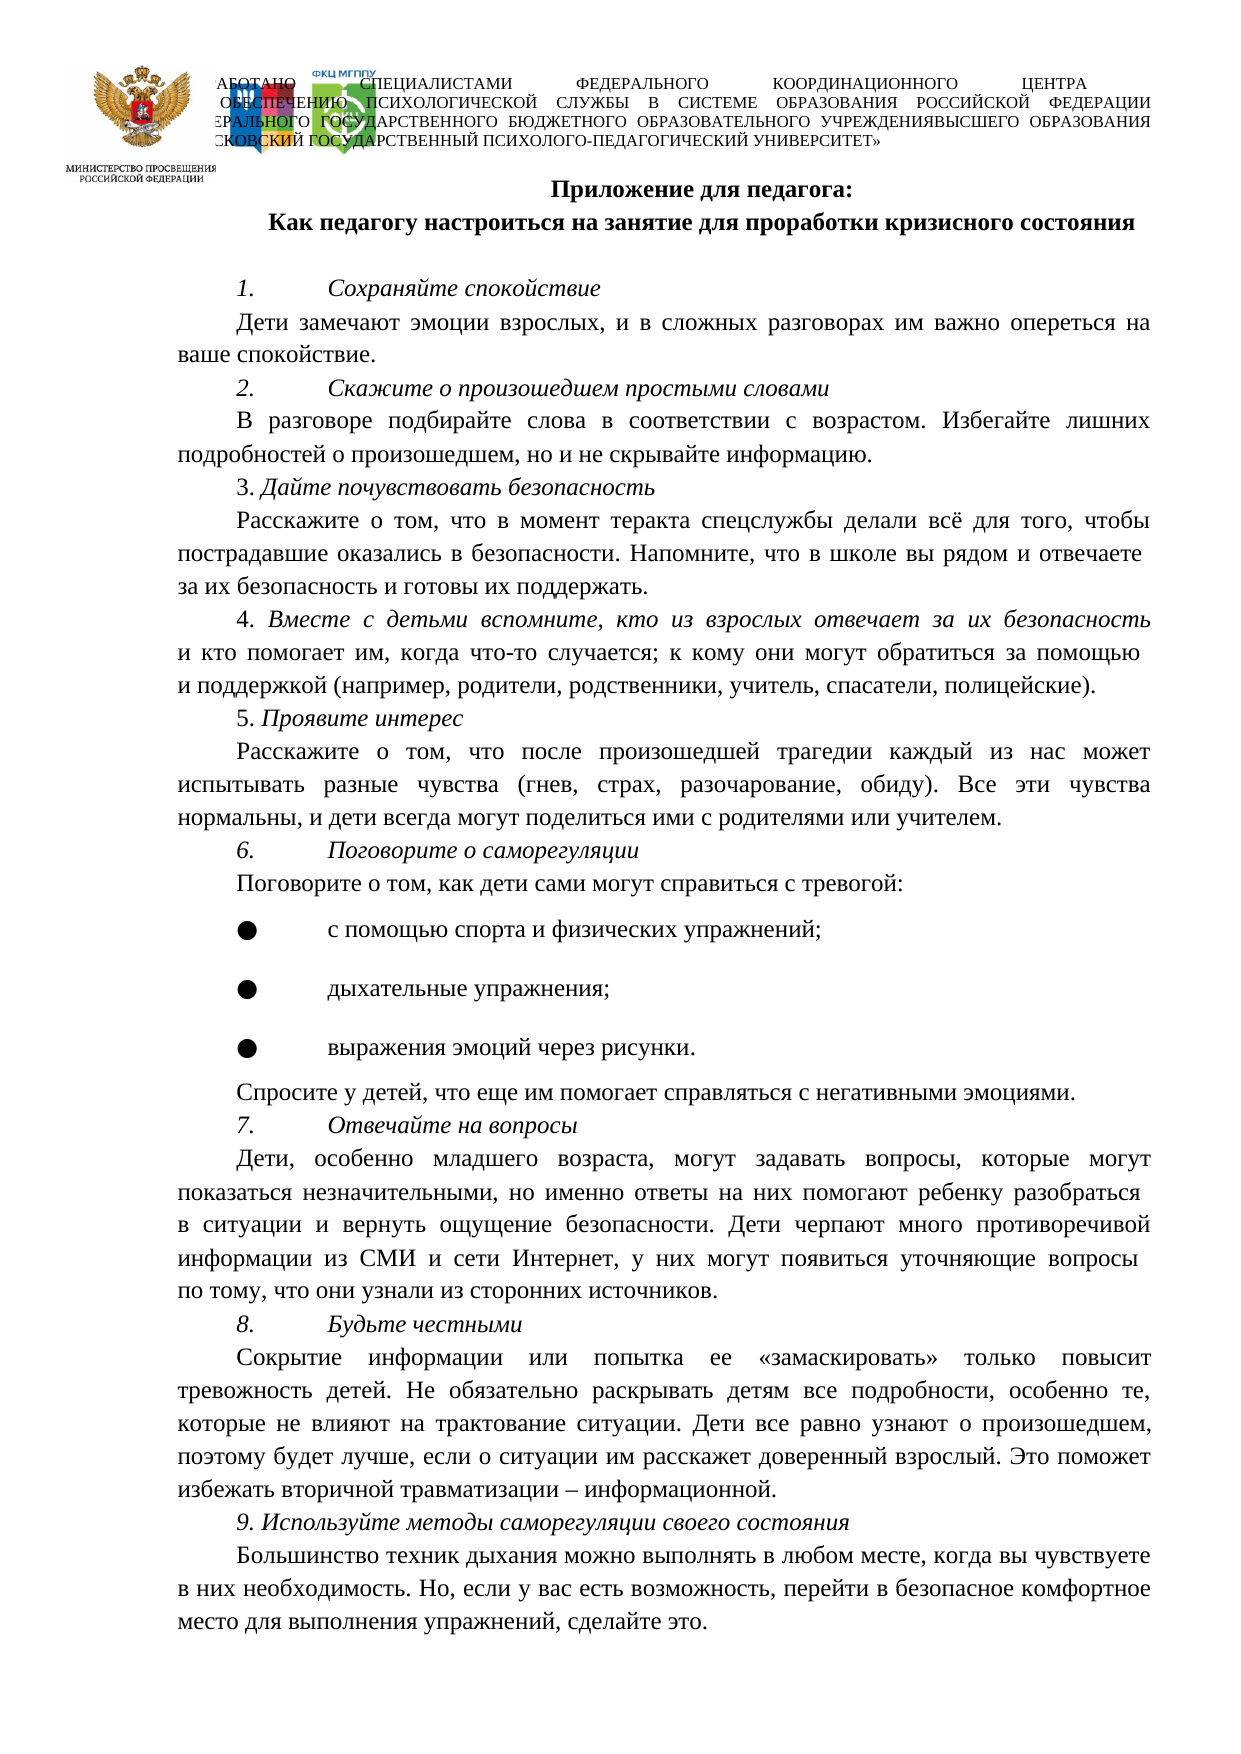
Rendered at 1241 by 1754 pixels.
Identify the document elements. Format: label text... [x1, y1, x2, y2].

text Спросите у детей, что еще им помогает справляться с негативными эмоциями. [177, 1077, 1152, 1106]
text 3. Дайте почувствовать безопасность [177, 472, 1152, 500]
text Сокрытие информации или попытка ее «замаскировать» только повысит тревожность детей. Не обязательно раскрывать детям все подробности, особенно те, которые не влияют на трактование ситуации. Дети все равно узнают о произошедшем, поэтому будет лучше, если о ситуации им расскажет доверенный взрослый. Это поможет избежать вторичной травматизации – информационной. [177, 1342, 1152, 1502]
picture [399, 117, 405, 126]
text Дети, особенно младшего возраста, могут задавать вопросы, которые могут показаться незначительными, но именно ответы на них помогают ребенку разобраться в ситуации и вернуть ощущение безопасности. Дети черпают много противоречивой информации из СМИ и сети Интернет, у них могут появиться уточняющие вопросы по тому, что они узнали из сторонних источников. [177, 1143, 1152, 1304]
text Приложение для педагога: [252, 174, 1152, 203]
text Расскажите о том, что после произошедшей трагедии каждый из нас может испытывать разные чувства (гнев, страх, разочарование, обиду). Все эти чувства нормальны, и дети всегда могут поделиться ими с родителями или учителем. [177, 736, 1152, 831]
text В разговоре подбирайте слова в соответствии с возрастом. Избегайте лишних подробностей о произошедшем, но и не скрывайте информацию. [177, 406, 1152, 467]
text Как педагогу настроиться на занятие для проработки кризисного состояния [252, 207, 1152, 236]
list Отвечайте на вопросы [177, 1111, 1152, 1139]
text Поговорите о том, как дети сами могут справиться с тревогой: [177, 868, 1152, 897]
text 4. Вместе с детьми вспомните, кто из взрослых отвечает за их безопасность и кто помогает им, когда что-то случается; к кому они могут обратиться за помощью и поддержкой (например, родители, родственники, учитель, спасатели, полицейские). [177, 604, 1152, 698]
text Дети замечают эмоции взрослых, и в сложных разговорах им важно опереться на ваше спокойствие. [177, 307, 1152, 368]
text 9. Используйте методы саморегуляции своего состояния [177, 1507, 1152, 1536]
list с помощью спорта и физических упражнений; [177, 901, 1152, 952]
list выражения эмоций через рисунки. [177, 1019, 1152, 1070]
list Скажите о произошедшем простыми словами [177, 373, 1152, 401]
list Сохраняйте спокойствие [177, 273, 1152, 302]
list дыхательные упражнения; [177, 960, 1152, 1011]
text Расскажите о том, что в момент теракта спецслужбы делали всё для того, чтобы пострадавшие оказались в безопасности. Напомните, что в школе вы рядом и отвечаете за их безопасность и готовы их поддержать. [177, 505, 1152, 599]
picture [62, 53, 405, 182]
text Большинство техник дыхания можно выполнять в любом месте, когда вы чувствуете в них необходимость. Но, если у вас есть возможность, перейти в безопасное комфортное место для выполнения упражнений, сделайте это. [177, 1540, 1152, 1634]
list Поговорите о саморегуляции [177, 835, 1152, 864]
text 5. Проявите интерес [177, 703, 1152, 732]
list Будьте честными [177, 1309, 1152, 1337]
